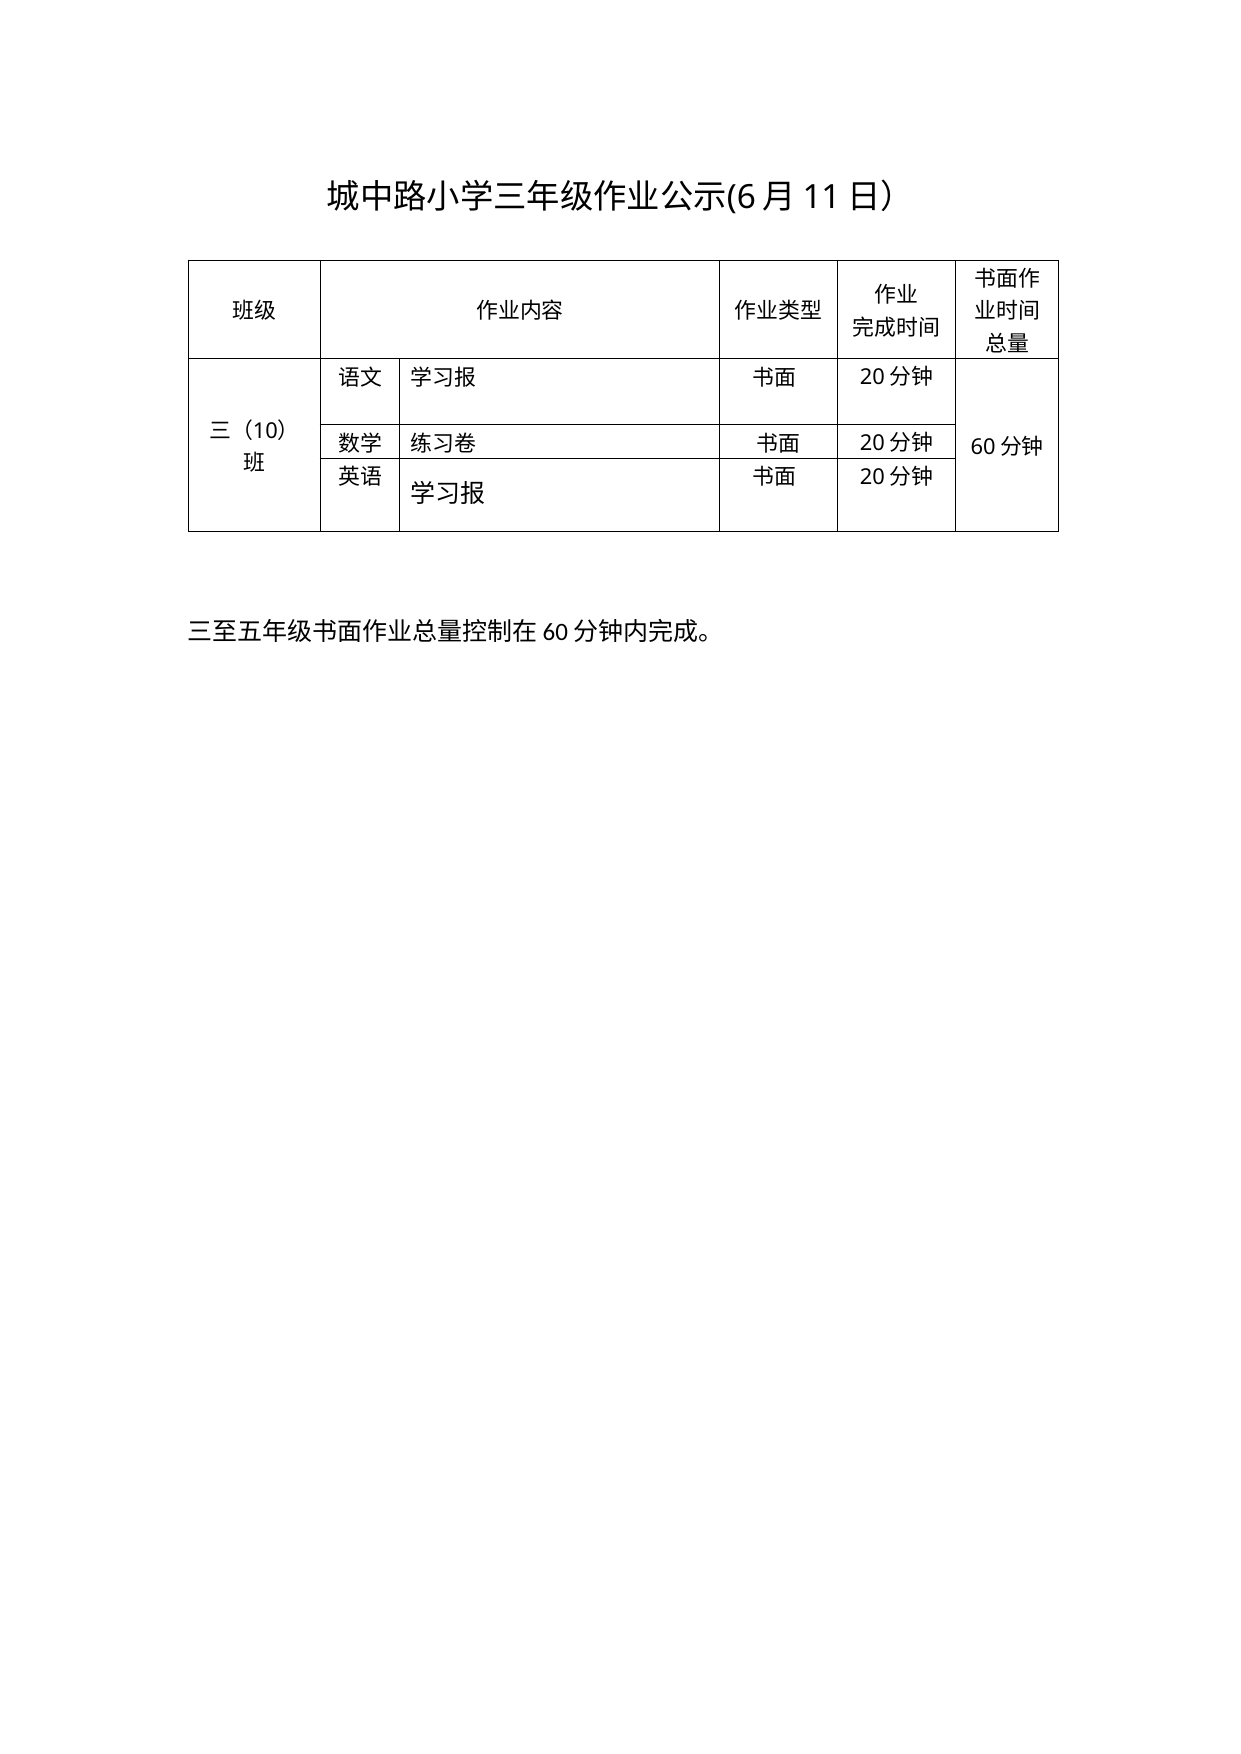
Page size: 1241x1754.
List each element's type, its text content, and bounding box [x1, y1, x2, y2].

table_cell 三（10）班 [189, 359, 320, 531]
table_cell 书面 [720, 359, 837, 424]
table_cell 20分钟 [838, 425, 955, 458]
table_cell 学习报 [400, 359, 719, 424]
table_cell 英语 [321, 459, 399, 531]
table_cell 数学 [321, 425, 399, 458]
table_cell 学习报 [400, 459, 719, 531]
table_header 作业 完成时间 [838, 261, 955, 358]
table_cell 60分钟 [956, 359, 1058, 531]
table_cell 书面 [720, 459, 837, 531]
table_header 班级 [189, 261, 320, 358]
table_header 书面作业时间总量 [956, 261, 1058, 358]
table_cell 20分钟 [838, 359, 955, 424]
text 三至五年级书面作业总量控制在60分钟内完成。 [187, 597, 1053, 662]
table_header 作业内容 [321, 261, 719, 358]
table_header 作业类型 [720, 261, 837, 358]
table_cell 20分钟 [838, 459, 955, 531]
table_cell 练习卷 [400, 425, 719, 458]
table_cell 书面 [720, 425, 837, 458]
text 城中路小学三年级作业公示(6月11日） [187, 162, 1053, 227]
table_cell 语文 [321, 359, 399, 424]
